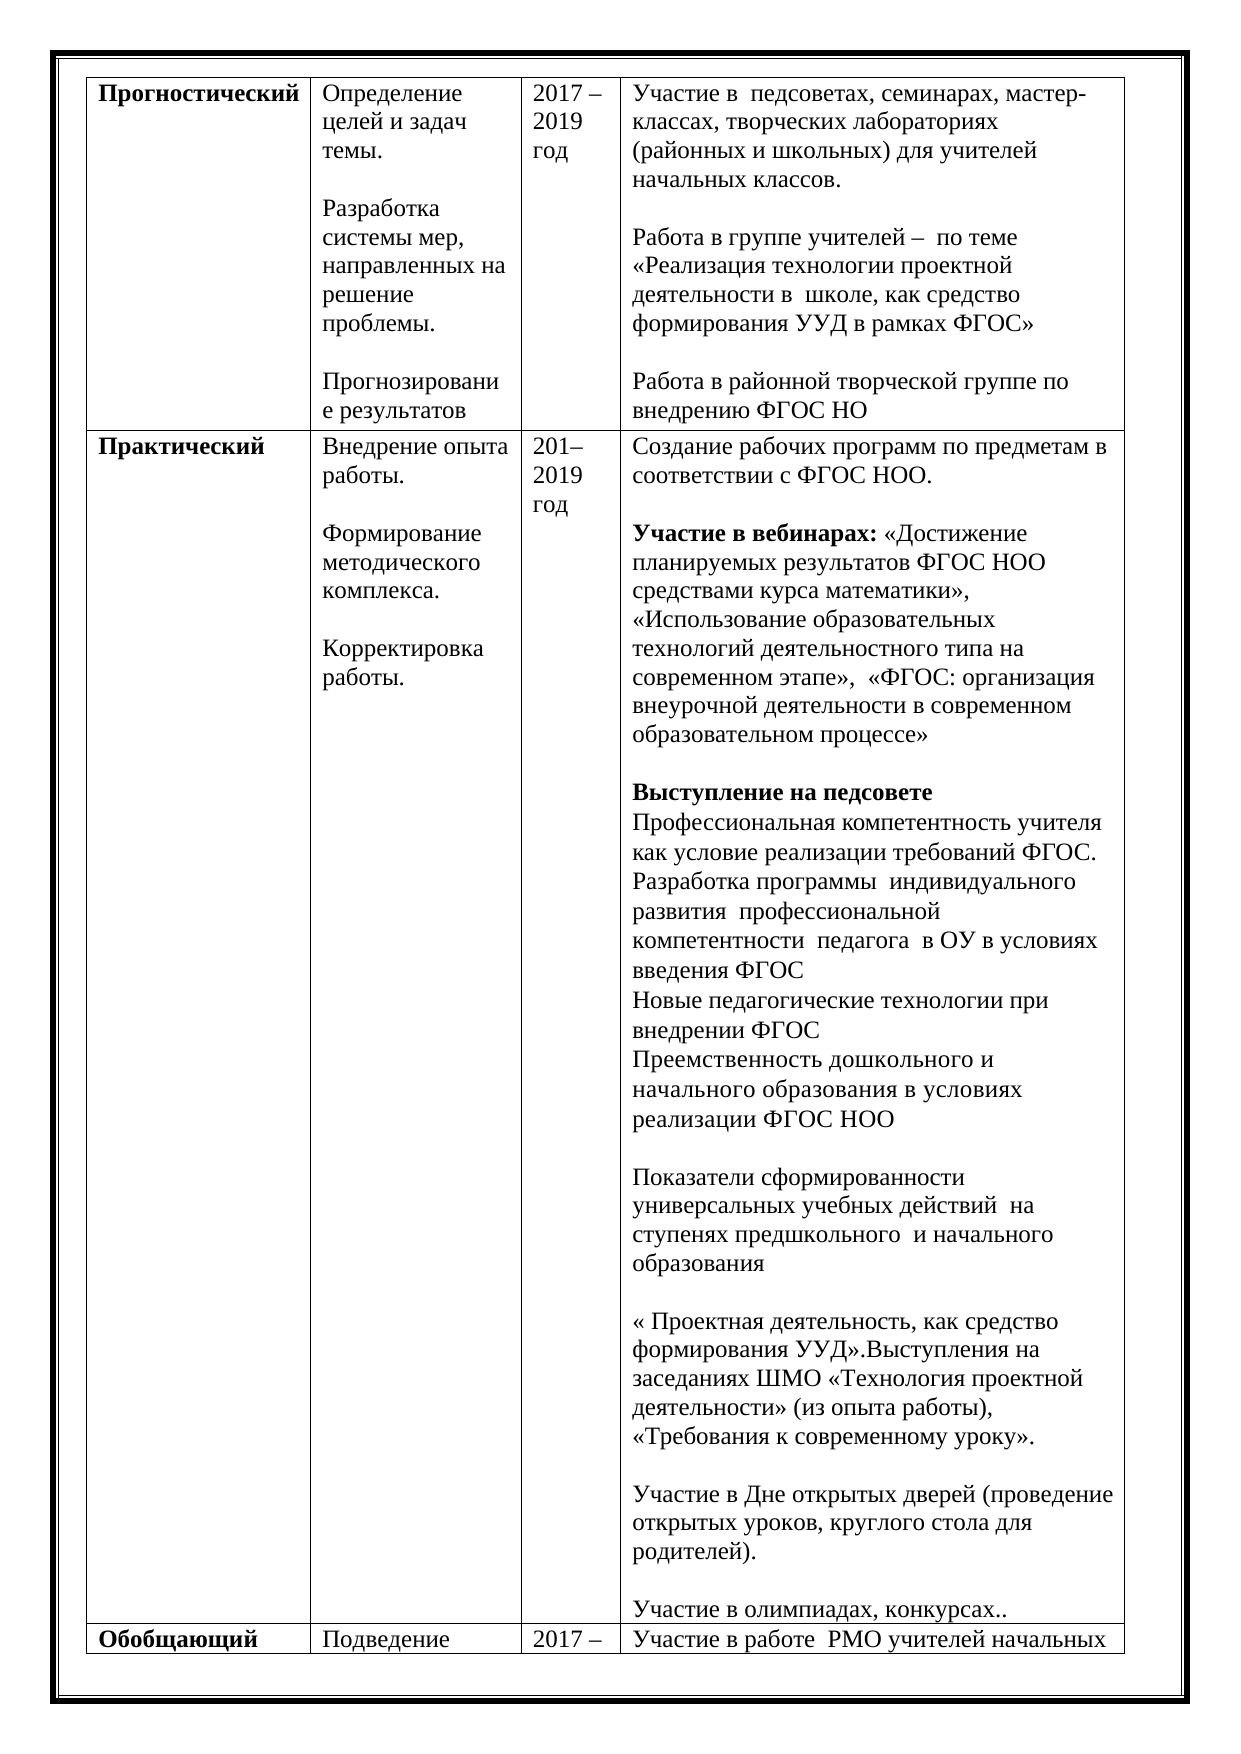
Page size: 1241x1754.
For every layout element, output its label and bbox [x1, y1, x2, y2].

table_header [74, 75, 1173, 1655]
